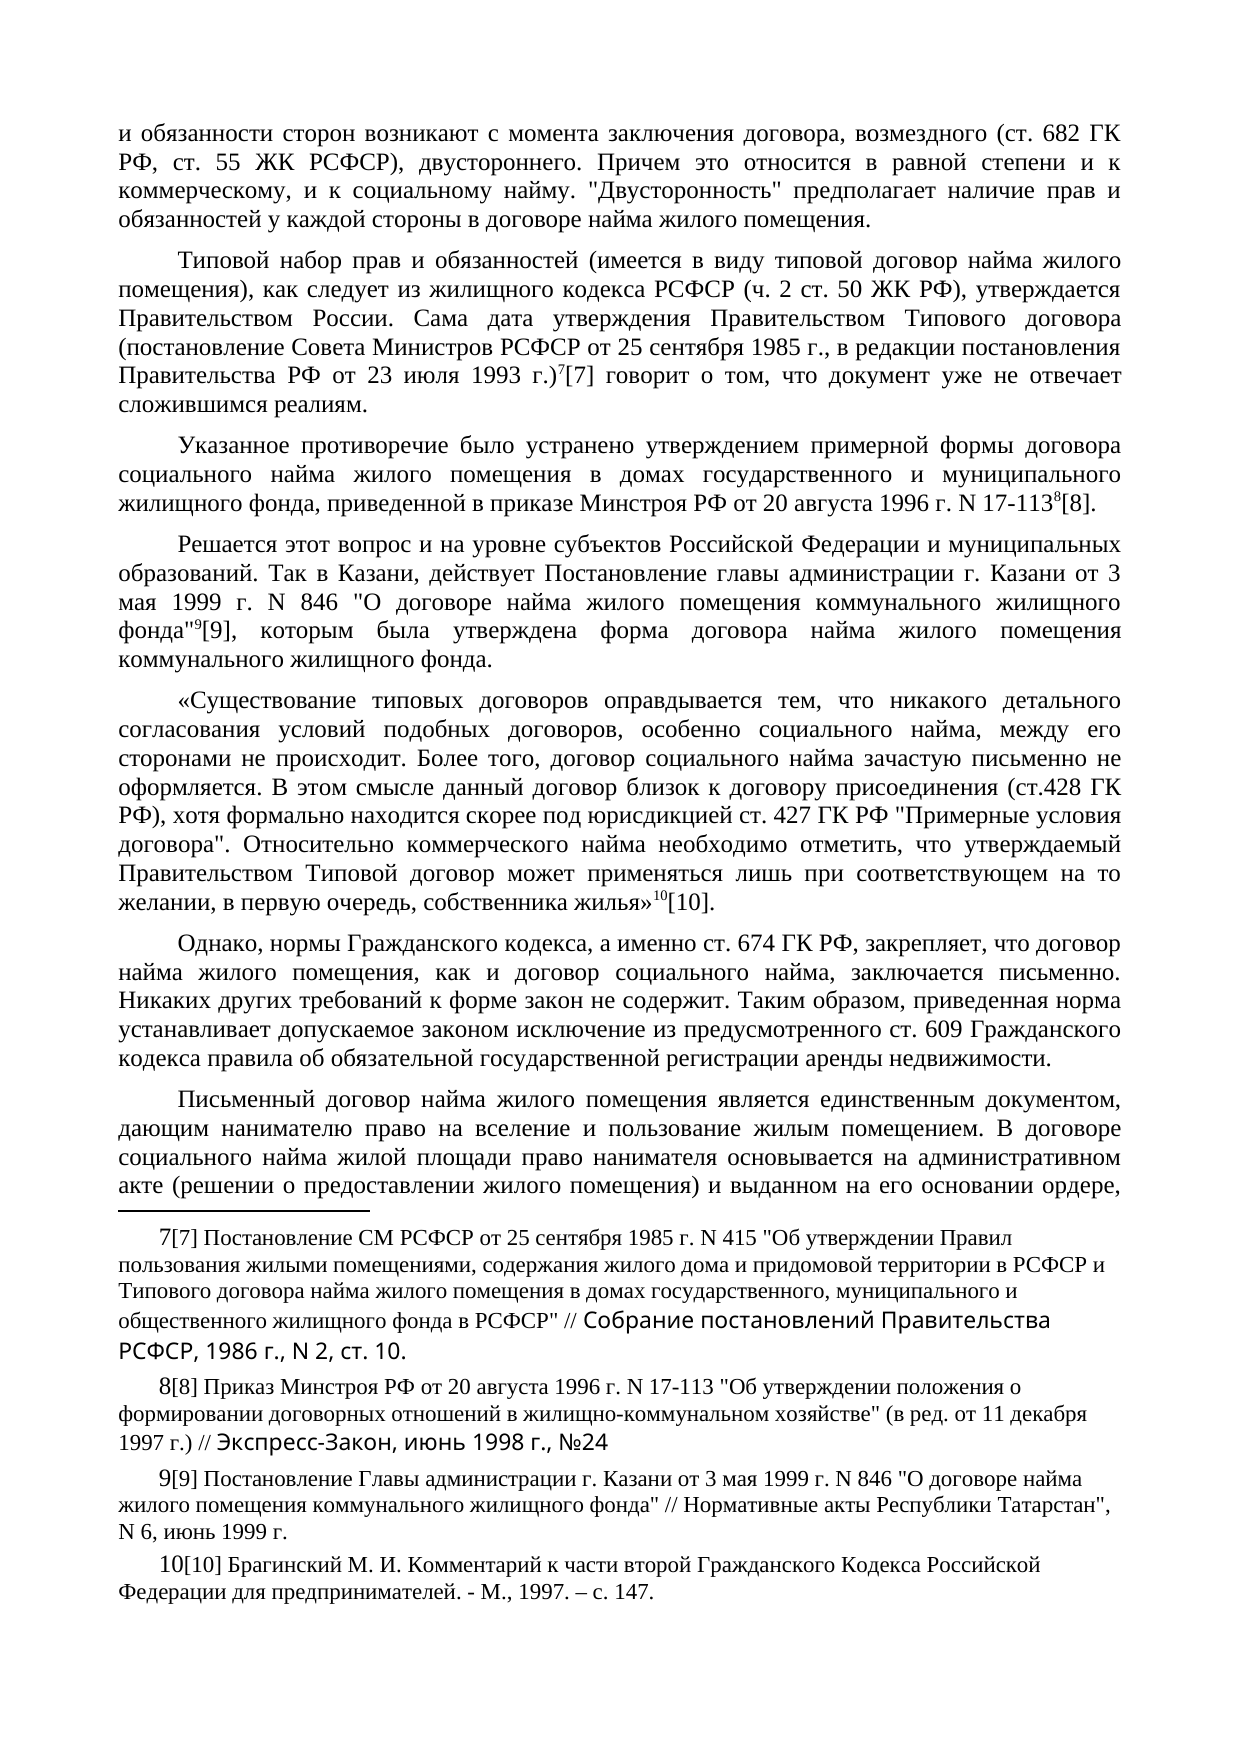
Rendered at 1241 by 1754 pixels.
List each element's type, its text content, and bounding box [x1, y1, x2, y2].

text Однако, нормы Гражданского кодекса, а именно ст. 674 ГК РФ, закрепляет, что договор найма жилого помещения, как и договор социального найма, заключается письменно. Никаких других требований к форме закон не содержит. Таким образом, приведенная норма устанавливает допускаемое законом исключение из предусмотренного ст. 609 Гражданского кодекса правила об обязательной государственной регистрации аренды недвижимости. [118, 928, 1122, 1072]
text Указанное противоречие было устранено утверждением примерной формы договора социального найма жилого помещения в домах государственного и муниципального жилищного фонда, приведенной в приказе Минстроя РФ от 20 августа 1996 г. N 17-113[8]. [118, 431, 1122, 517]
text «Существование типовых договоров оправдывается тем, что никакого детального согласования условий подобных договоров, особенно социального найма, между его сторонами не происходит. Более того, договор социального найма зачастую письменно не оформляется. В этом смысле данный договор близок к договору присоединения (ст.428 ГК РФ), хотя формально находится скорее под юрисдикцией ст. 427 ГК РФ "Примерные условия договора". Относительно коммерческого найма необходимо отметить, что утверждаемый Правительством Типовой договор может применяться лишь при соответствующем на то желании, в первую очередь, собственника жилья»[10]. [118, 686, 1122, 916]
text Типовой набор прав и обязанностей (имеется в виду типовой договор найма жилого помещения), как следует из жилищного кодекса РСФСР (ч. 2 ст. 50 ЖК РФ), утверждается Правительством России. Сама дата утверждения Правительством Типового договора (постановление Совета Министров РСФСР от 25 сентября 1985 г., в редакции постановления Правительства РФ от 23 июля 1993 г.)[7] говорит о том, что документ уже не отвечает сложившимся реалиям. [118, 246, 1122, 418]
text Письменный договор найма жилого помещения является единственным документом, дающим нанимателю право на вселение и пользование жилым помещением. В договоре социального найма жилой площади право нанимателя основывается на административном акте (решении о предоставлении жилого помещения) и выданном на его основании ордере, который является единственным документом для вселения (ст. 47 ЖК). На основании ордера заключается договор социального найма жилого помещения, в соответствии с которым осуществляется пользование этим помещением (ст. 50, 51 ЖК). [118, 1084, 1122, 1199]
text Решается этот вопрос и на уровне субъектов Российской Федерации и муниципальных образований. Так в Казани, действует Постановление главы администрации г. Казани от 3 мая 1999 г. N 846 "О договоре найма жилого помещения коммунального жилищного фонда"[9], которым была утверждена форма договора найма жилого помещения коммунального жилищного фонда. [118, 529, 1122, 673]
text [118, 118, 1122, 233]
